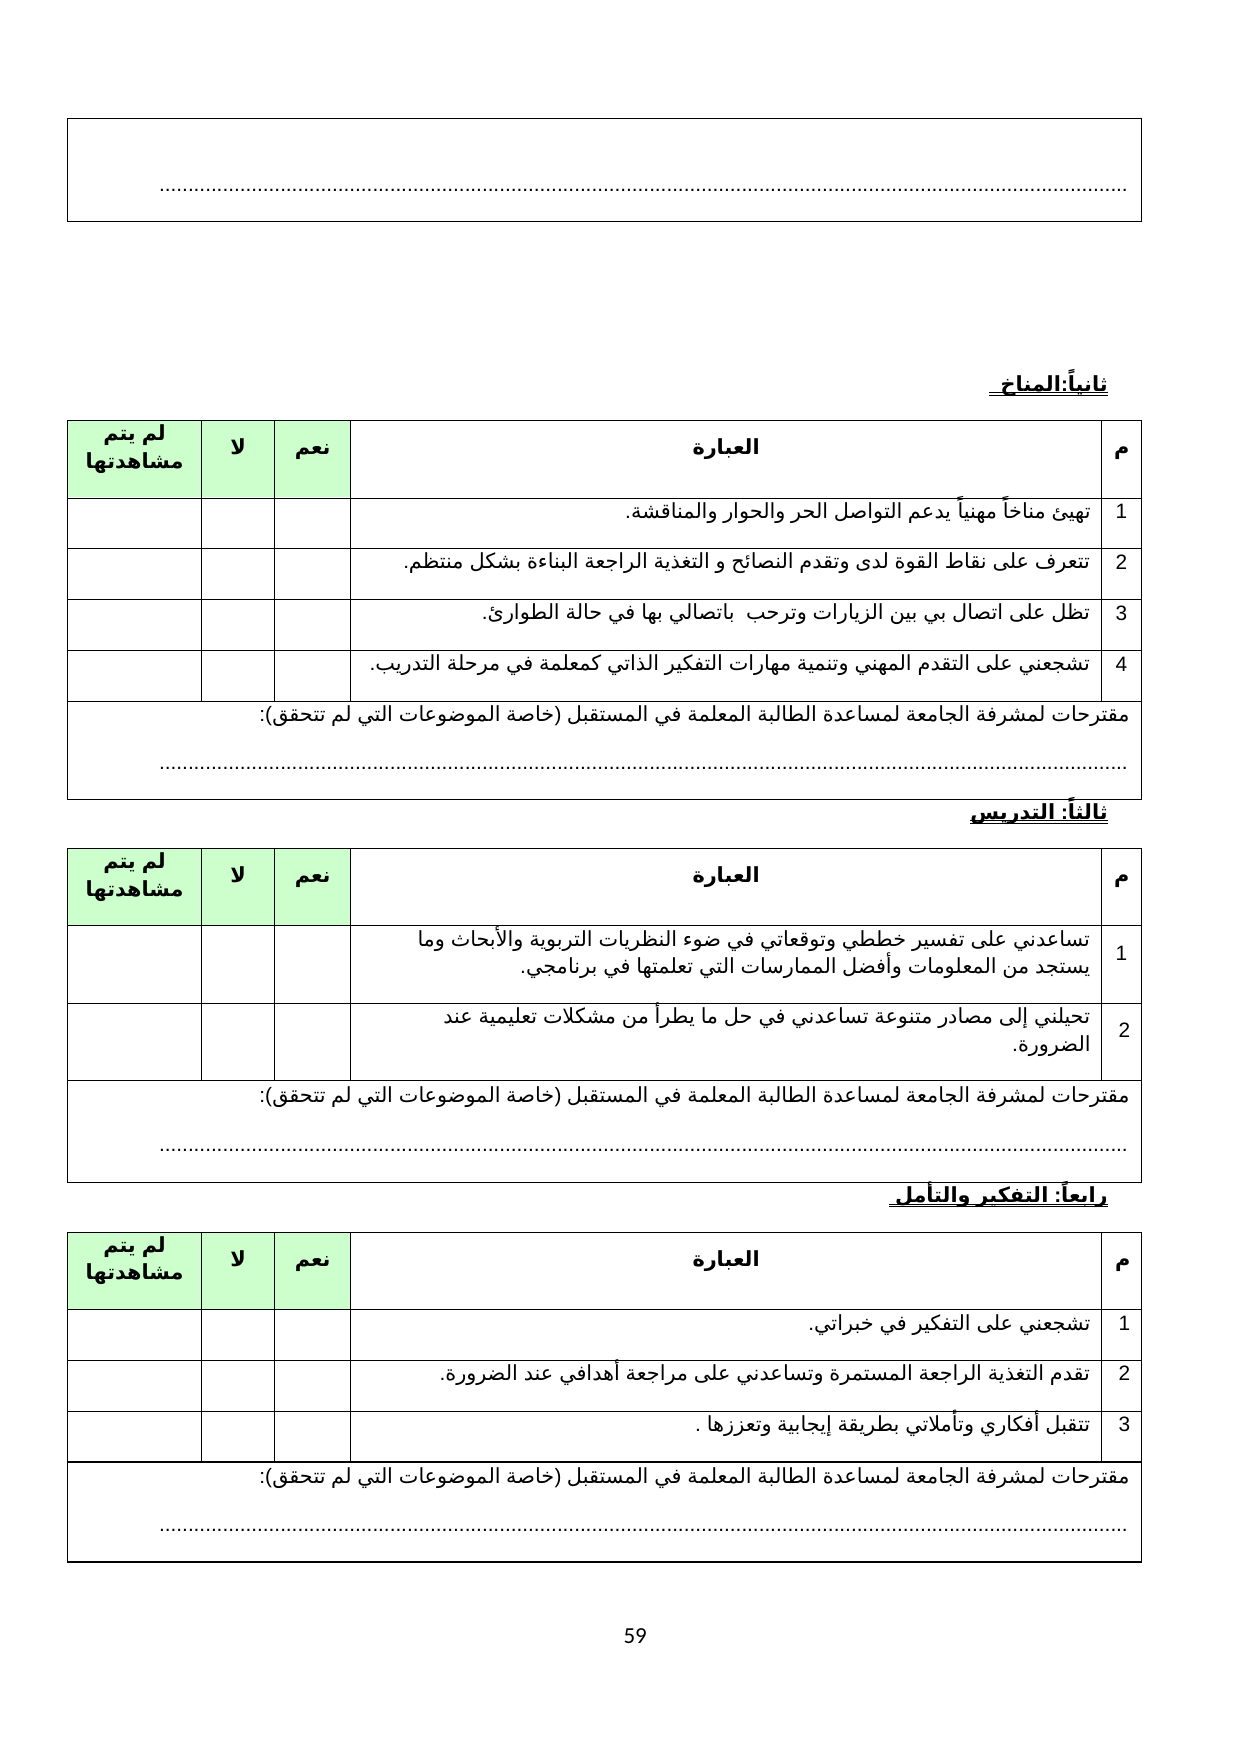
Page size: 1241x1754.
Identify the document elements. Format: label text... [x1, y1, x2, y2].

table_cell [68, 499, 201, 548]
table_cell [68, 600, 201, 650]
table_cell [275, 1361, 350, 1411]
table_cell 2 [1102, 1004, 1141, 1080]
table_header لم يتم مشاهدتها [68, 421, 201, 497]
table_cell [202, 926, 274, 1003]
table_cell [275, 1004, 350, 1080]
table_cell [202, 549, 274, 599]
table_header العبارة [351, 1233, 1101, 1309]
table_cell [275, 600, 350, 650]
table_cell 3 [1102, 1412, 1141, 1461]
table_cell تقدم التغذية الراجعة المستمرة وتساعدني على مراجعة أهدافي عند الضرورة. [351, 1361, 1101, 1411]
table_header لا [202, 1233, 274, 1309]
table_header م [1102, 849, 1141, 925]
table_cell مقترحات لمشرفة الجامعة لمساعدة الطالبة المعلمة في المستقبل (خاصة الموضوعات التي لم تتحقق): ........................................................................................................................................................................ [68, 702, 1141, 799]
table_header نعم [275, 421, 350, 497]
table_cell [68, 549, 201, 599]
table_cell [202, 600, 274, 650]
table_cell 4 [1102, 651, 1141, 701]
table_cell 1 [1102, 499, 1141, 548]
table_cell [68, 1310, 201, 1360]
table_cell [68, 119, 1141, 221]
table_cell [275, 1310, 350, 1360]
table_cell [275, 1412, 350, 1461]
table_header العبارة [351, 421, 1101, 497]
table_header لم يتم مشاهدتها [68, 1233, 201, 1309]
table_cell تساعدني على تفسير خططي وتوقعاتي في ضوء النظريات التربوية والأبحاث وما يستجد من المعلومات وأفضل الممارسات التي تعلمتها في برنامجي. [351, 926, 1101, 1003]
table_header نعم [275, 849, 350, 925]
table_cell تهيئ مناخاً مهنياً يدعم التواصل الحر والحوار والمناقشة. [351, 499, 1101, 548]
table_cell [68, 1004, 201, 1080]
table_header لا [202, 849, 274, 925]
table_cell [202, 499, 274, 548]
table_cell 2 [1102, 1361, 1141, 1411]
table_cell [275, 549, 350, 599]
table_cell 3 [1102, 600, 1141, 650]
table_header م [1102, 1233, 1141, 1309]
table_cell [202, 1412, 274, 1461]
table_cell [275, 651, 350, 701]
table_header لم يتم مشاهدتها [68, 849, 201, 925]
table_cell [68, 926, 201, 1003]
table_cell مقترحات لمشرفة الجامعة لمساعدة الطالبة المعلمة في المستقبل (خاصة الموضوعات التي لم تتحقق): ........................................................................................................................................................................ [68, 1081, 1141, 1182]
table_cell تظل على اتصال بي بين الزيارات وترحب باتصالي بها في حالة الطوارئ. [351, 600, 1101, 650]
table_cell تتقبل أفكاري وتأملاتي بطريقة إيجابية وتعززها . [351, 1412, 1101, 1461]
table_cell 1 [1102, 926, 1141, 1003]
table_cell مقترحات لمشرفة الجامعة لمساعدة الطالبة المعلمة في المستقبل (خاصة الموضوعات التي لم تتحقق): ........................................................................................................................................................................ [68, 1463, 1141, 1561]
table_cell [202, 1004, 274, 1080]
text ثانياً:المناخ [162, 372, 1107, 396]
table_cell [202, 651, 274, 701]
table_cell تتعرف على نقاط القوة لدى وتقدم النصائح و التغذية الراجعة البناءة بشكل منتظم. [351, 549, 1101, 599]
table_cell [275, 499, 350, 548]
table_cell [68, 1412, 201, 1461]
table_cell تشجعني على التفكير في خبراتي. [351, 1310, 1101, 1360]
table_cell [202, 1310, 274, 1360]
table_header نعم [275, 1233, 350, 1309]
table_header لا [202, 421, 274, 497]
table_cell [68, 651, 201, 701]
table_cell تحيلني إلى مصادر متنوعة تساعدني في حل ما يطرأ من مشكلات تعليمية عند الضرورة. [351, 1004, 1101, 1080]
table_cell [275, 926, 350, 1003]
table_header م [1102, 421, 1141, 497]
table_header العبارة [351, 849, 1101, 925]
table_cell [68, 1361, 201, 1411]
table_cell [202, 1361, 274, 1411]
table_cell تشجعني على التقدم المهني وتنمية مهارات التفكير الذاتي كمعلمة في مرحلة التدريب. [351, 651, 1101, 701]
table_cell 1 [1102, 1310, 1141, 1360]
text رابعاً: التفكير والتأمل [162, 1183, 1107, 1207]
table_cell 2 [1102, 549, 1141, 599]
text ثالثاً: التدريس [162, 800, 1107, 824]
